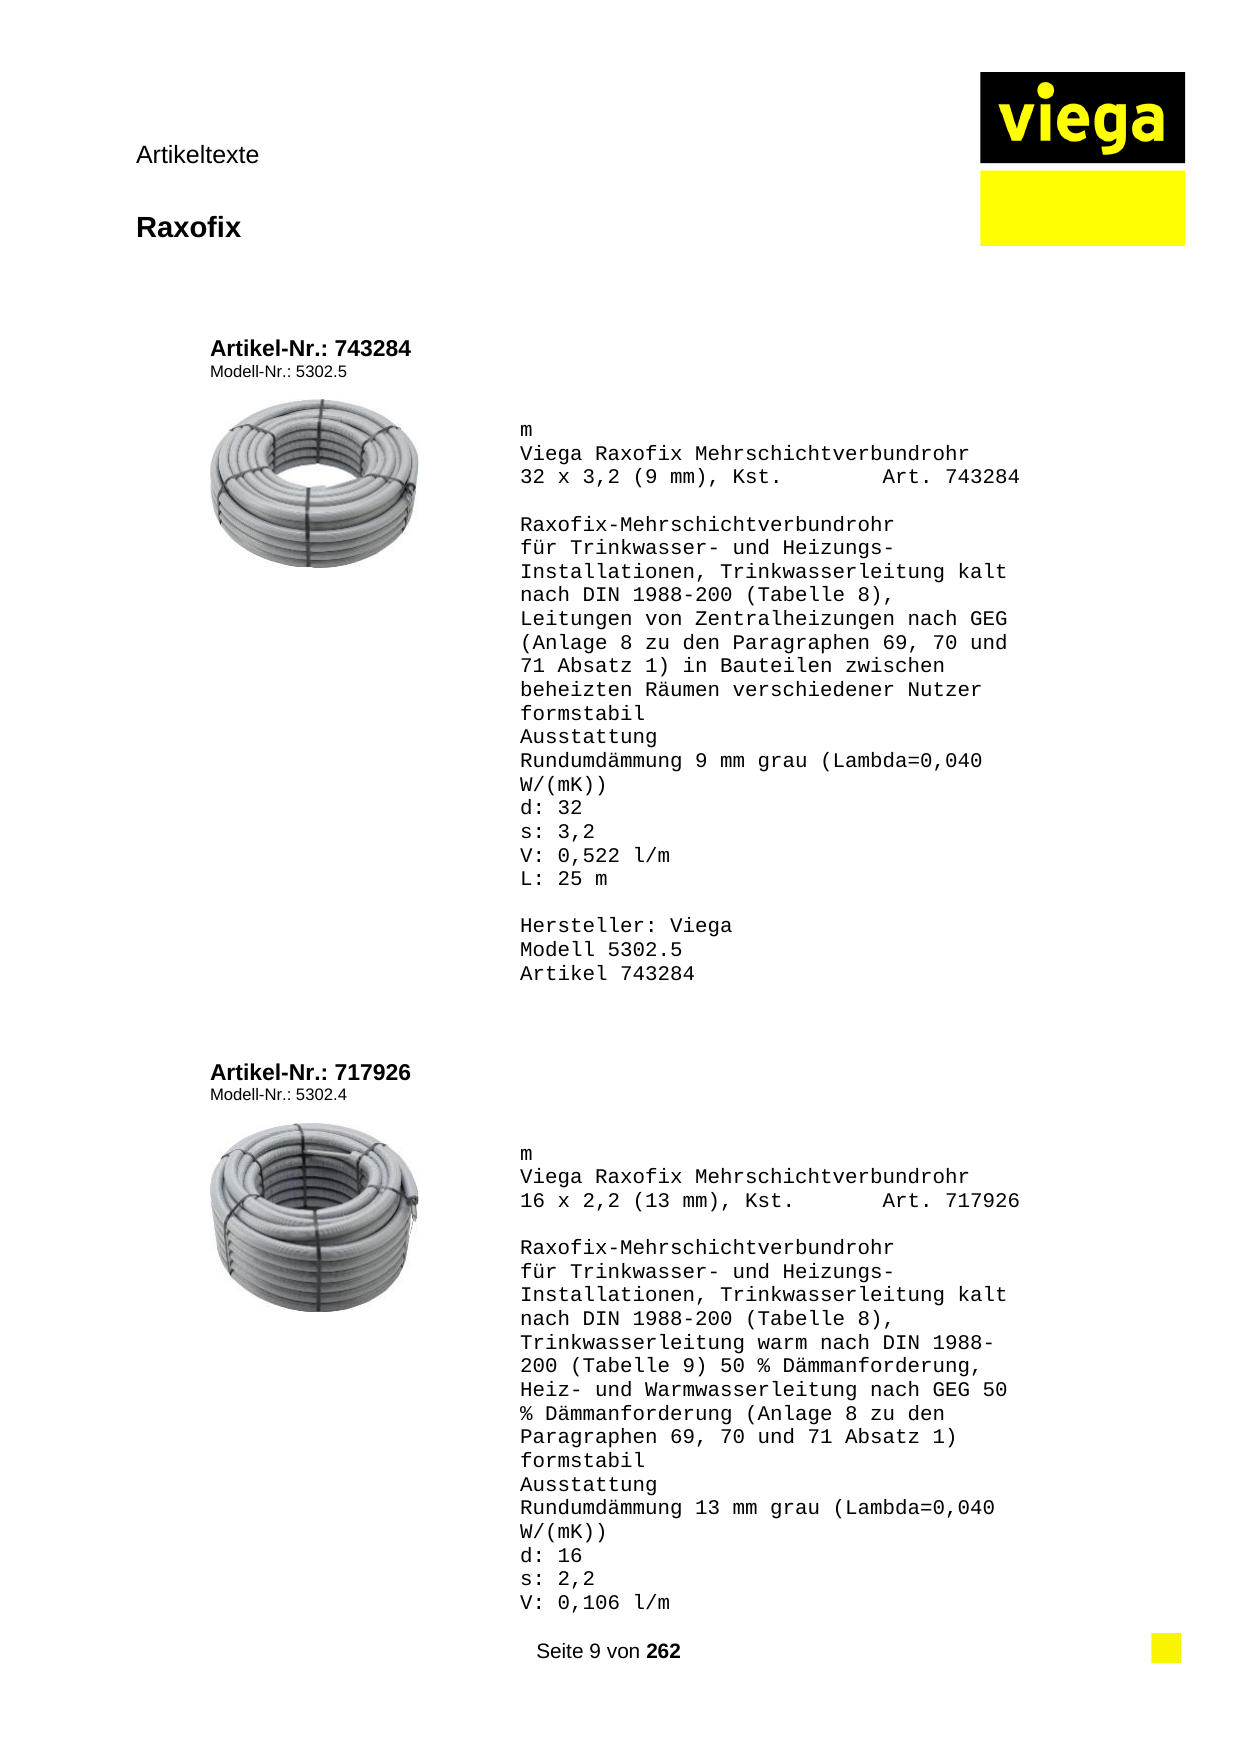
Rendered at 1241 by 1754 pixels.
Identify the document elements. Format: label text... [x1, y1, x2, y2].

text Leitungen von Zentralheizungen nach GEG [520, 608, 1181, 632]
text Viega Raxofix Mehrschichtverbundrohr [520, 1166, 1181, 1190]
text 16 x 2,2 (13 mm), Kst. Art. 717926 [520, 1190, 1181, 1213]
text L: 25 m [520, 868, 1181, 892]
text Raxofix-Mehrschichtverbundrohr [520, 1237, 1181, 1261]
text nach DIN 1988-200 (Tabelle 8), [520, 584, 1181, 608]
text Heiz- und Warmwasserleitung nach GEG 50 [520, 1379, 1181, 1403]
text s: 3,2 [520, 821, 1181, 844]
text 200 (Tabelle 9) 50 % Dämmanforderung, [520, 1355, 1181, 1379]
picture [1151, 1633, 1182, 1663]
text für Trinkwasser- und Heizungs- [520, 537, 1181, 561]
text Ausstattung [520, 1474, 1181, 1497]
text Artikel 743284 [520, 963, 1181, 986]
text % Dämmanforderung (Anlage 8 zu den [520, 1403, 1181, 1426]
picture [210, 399, 419, 568]
text d: 32 [520, 797, 1181, 821]
text V: 0,106 l/m [520, 1592, 1181, 1616]
text (Anlage 8 zu den Paragraphen 69, 70 und [520, 632, 1181, 655]
text m [520, 1143, 1181, 1166]
text Hersteller: Viega [520, 916, 1181, 939]
text formstabil [520, 1450, 1181, 1474]
picture [980, 72, 1186, 246]
text nach DIN 1988-200 (Tabelle 8), [520, 1308, 1181, 1332]
text Installationen, Trinkwasserleitung kalt [520, 1284, 1181, 1308]
text Modell-Nr.: 5302.4 [210, 1085, 1181, 1104]
text 32 x 3,2 (9 mm), Kst. Art. 743284 [520, 466, 1181, 490]
text Raxofix-Mehrschichtverbundrohr [520, 513, 1181, 537]
text Modell 5302.5 [520, 939, 1181, 963]
text Rundumdämmung 13 mm grau (Lambda=0,040 [520, 1497, 1181, 1521]
text W/(mK)) [520, 1521, 1181, 1544]
text Viega Raxofix Mehrschichtverbundrohr [520, 443, 1181, 466]
text Artikel-Nr.: 717926 [210, 1059, 1181, 1085]
text s: 2,2 [520, 1568, 1181, 1592]
text W/(mK)) [520, 774, 1181, 797]
text Rundumdämmung 9 mm grau (Lambda=0,040 [520, 750, 1181, 774]
text für Trinkwasser- und Heizungs- [520, 1261, 1181, 1284]
text Artikel-Nr.: 743284 [210, 335, 1181, 361]
text Modell-Nr.: 5302.5 [210, 361, 1181, 381]
text beheizten Räumen verschiedener Nutzer [520, 679, 1181, 703]
text m [520, 419, 1181, 443]
text Ausstattung [520, 726, 1181, 750]
text Installationen, Trinkwasserleitung kalt [520, 561, 1181, 584]
text 71 Absatz 1) in Bauteilen zwischen [520, 655, 1181, 679]
text d: 16 [520, 1544, 1181, 1568]
picture [210, 1123, 419, 1312]
text V: 0,522 l/m [520, 844, 1181, 868]
text Paragraphen 69, 70 und 71 Absatz 1) [520, 1426, 1181, 1450]
text Trinkwasserleitung warm nach DIN 1988- [520, 1332, 1181, 1355]
text formstabil [520, 703, 1181, 726]
